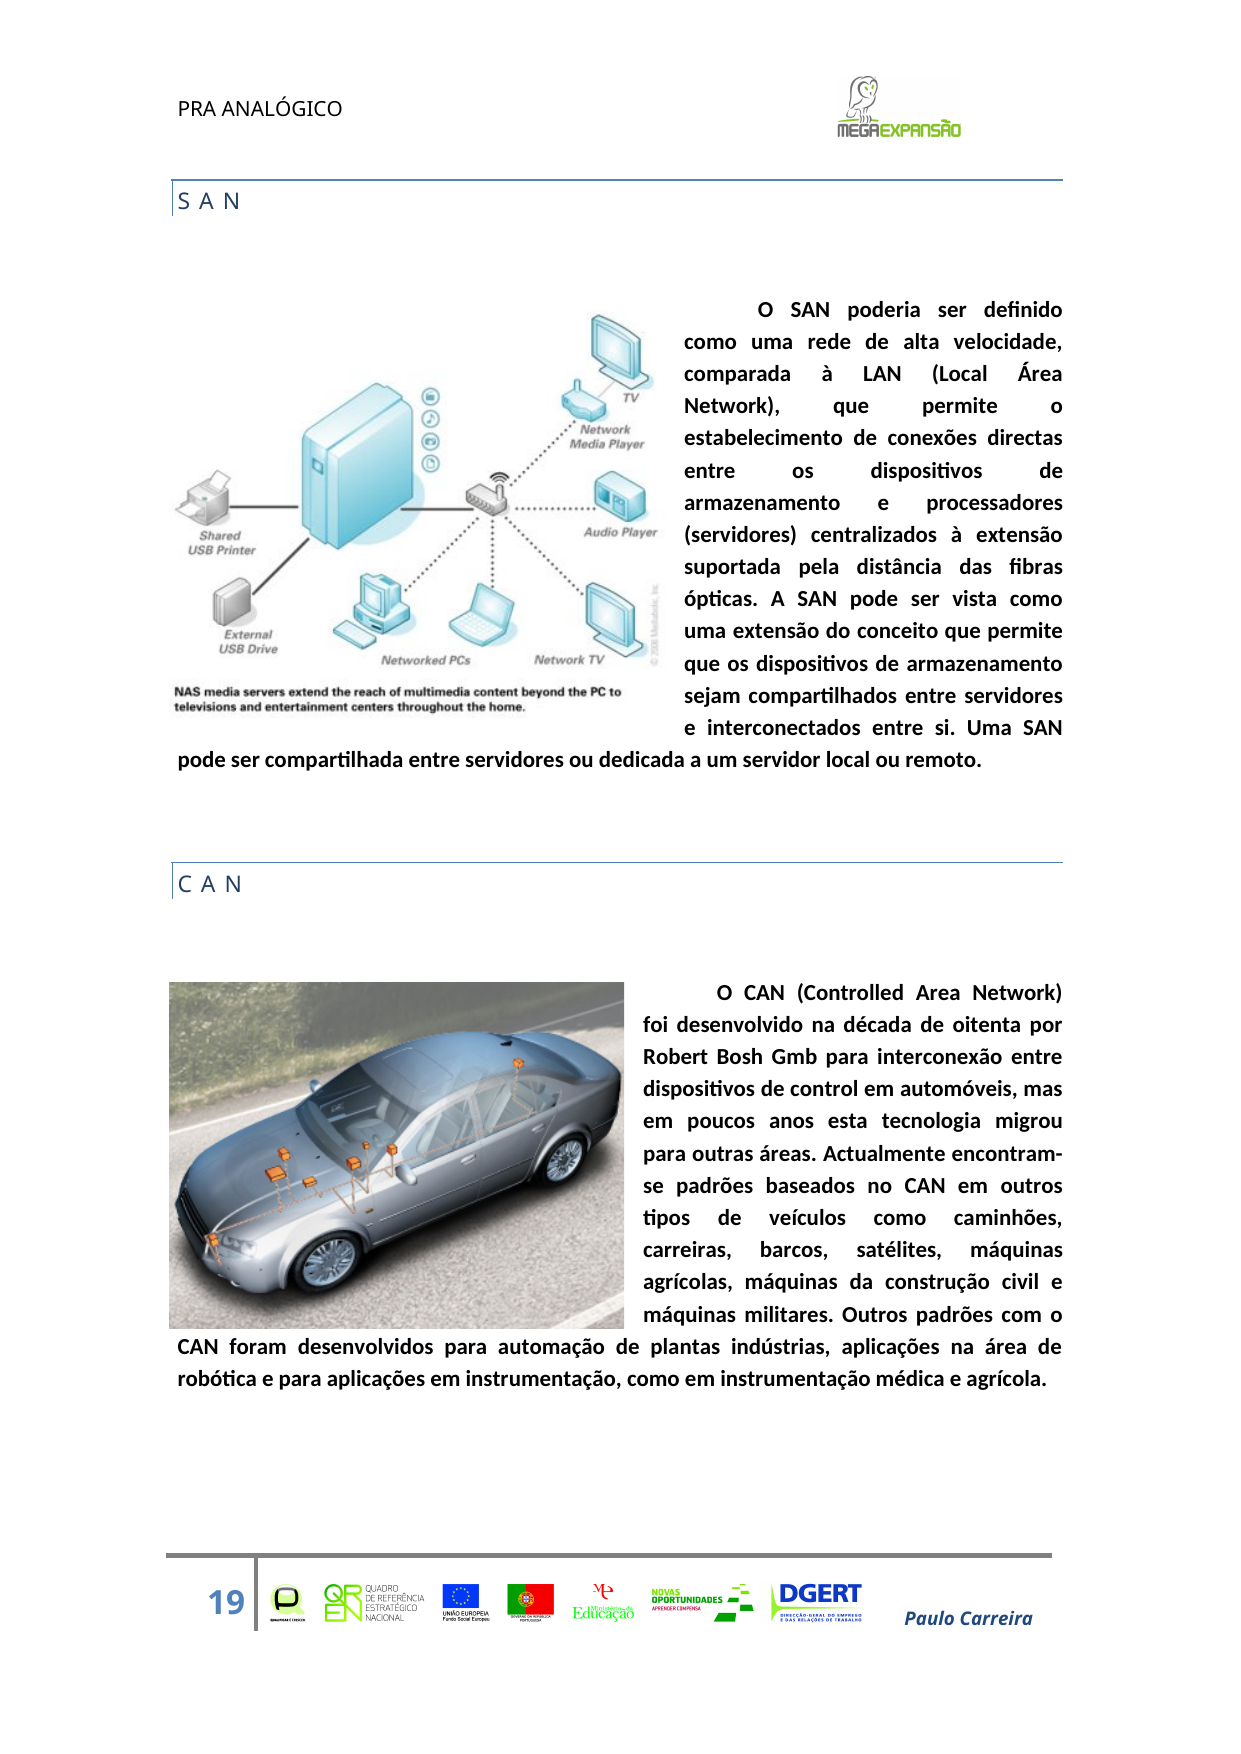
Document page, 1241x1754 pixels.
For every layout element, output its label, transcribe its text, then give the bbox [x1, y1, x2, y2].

picture [837, 76, 962, 137]
subtitle S A N [173, 181, 1063, 216]
picture [169, 982, 625, 1329]
picture [267, 1578, 865, 1626]
picture [169, 311, 665, 721]
subtitle C A N [173, 863, 1063, 899]
